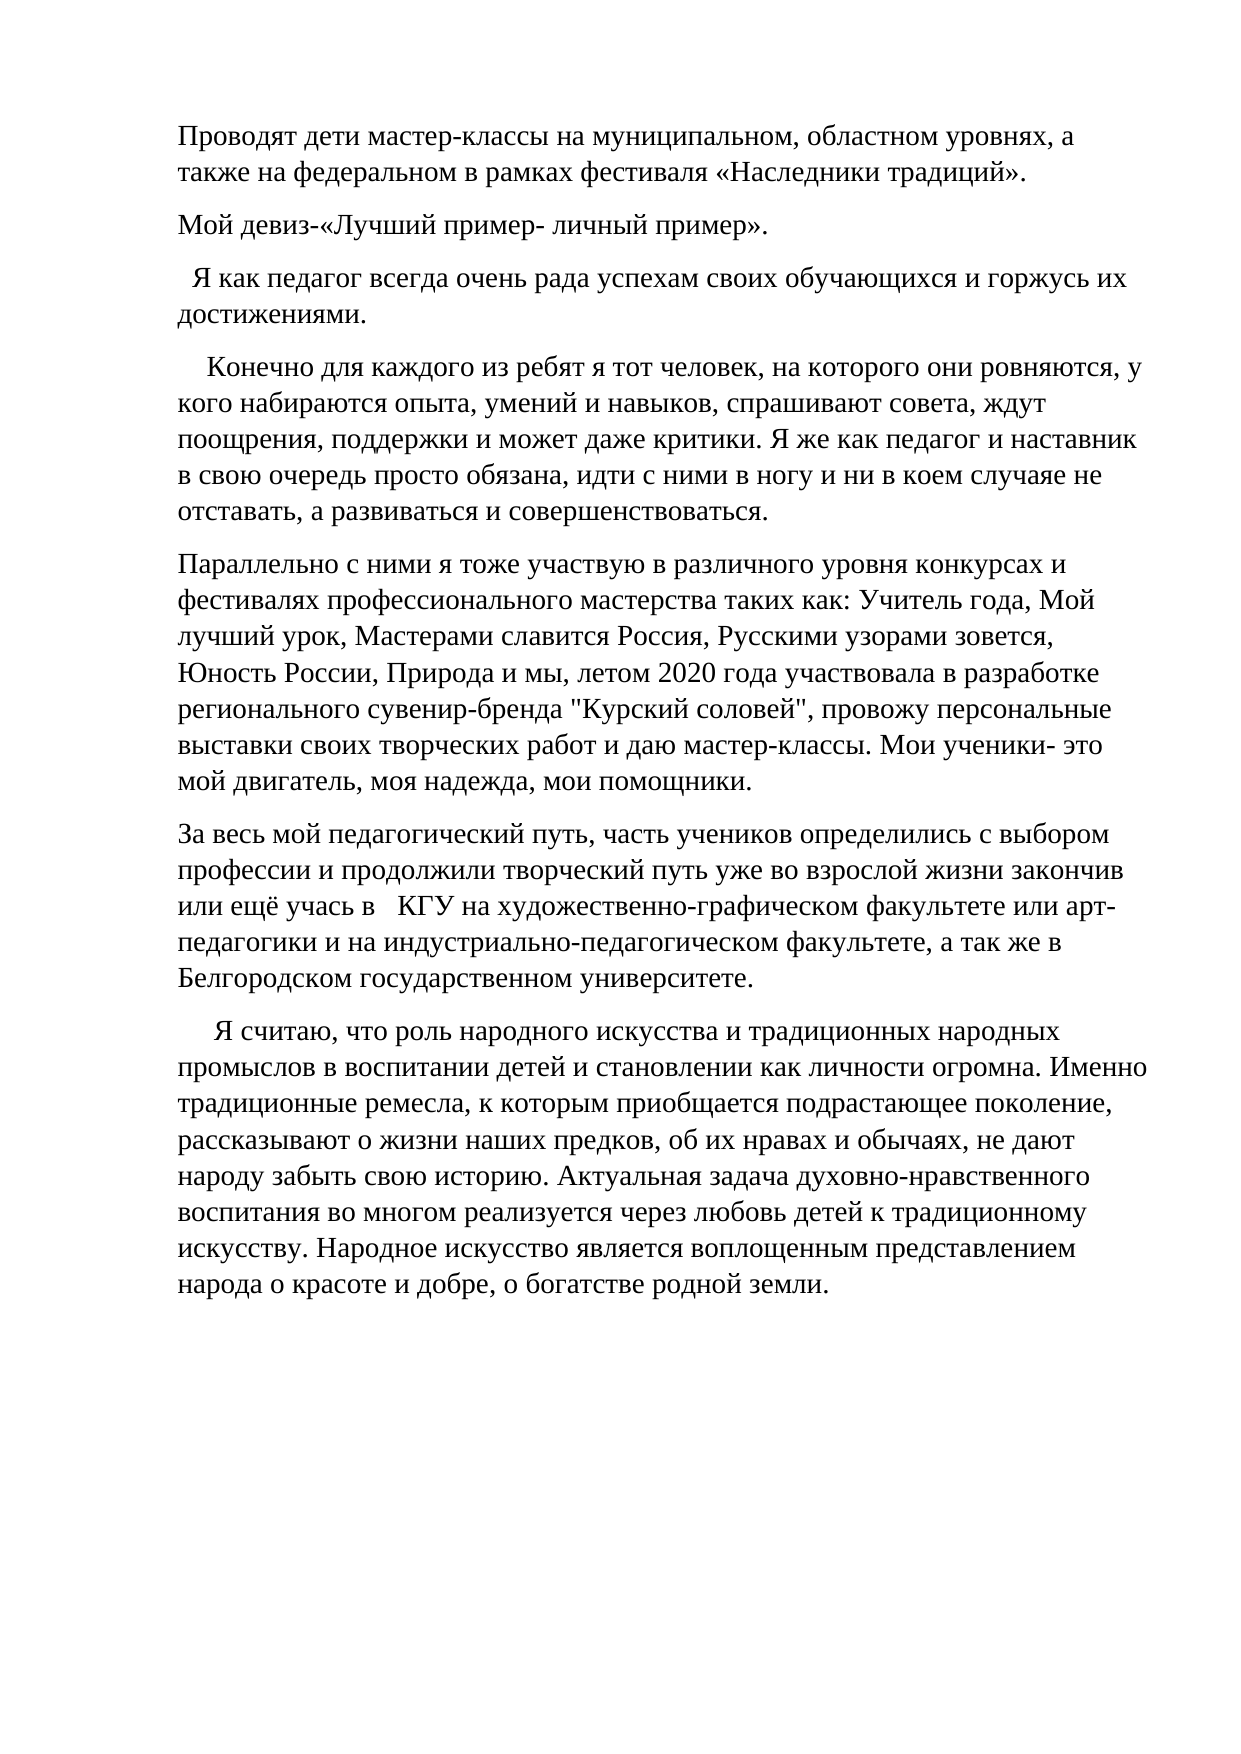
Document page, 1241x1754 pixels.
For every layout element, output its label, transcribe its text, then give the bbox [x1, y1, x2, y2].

text Конечно для каждого из ребят я тот человек, на которого они ровняются, у кого набираются опыта, умений и навыков, спрашивают совета, ждут поощрения, поддержки и может даже критики. Я же как педагог и наставник в свою очередь просто обязана, идти с ними в ногу и ни в коем случаяе не отставать, а развиваться и совершенствоваться. [177, 349, 1152, 527]
text Проводят дети мастер-классы на муниципальном, областном уровнях, а также на федеральном в рамках фестиваля «Наследники традиций». [177, 118, 1152, 188]
text Параллельно с ними я тоже участвую в различного уровня конкурсах и фестивалях профессионального мастерства таких как: Учитель года, Мой лучший урок, Мастерами славится Россия, Русскими узорами зовется, Юность России, Природа и мы, летом 2020 года участвовала в разработке регионального сувенир-бренда "Курский соловей", провожу персональные выставки своих творческих работ и даю мастер-классы. Мои ученики- это мой двигатель, моя надежда, мои помощники. [177, 546, 1152, 797]
text За весь мой педагогический путь, часть учеников определились с выбором профессии и продолжили творческий путь уже во взрослой жизни закончив или ещё учась в КГУ на художественно-графическом факультете или арт-педагогики и на индустриально-педагогическом факультете, а так же в Белгородском государственном университете. [177, 816, 1152, 994]
text Мой девиз-«Лучший пример- личный пример». [177, 207, 1152, 241]
text Я как педагог всегда очень рада успехам своих обучающихся и горжусь их достижениями. [177, 260, 1152, 329]
text Я считаю, что роль народного искусства и традиционных народных промыслов в воспитании детей и становлении как личности огромна. Именно традиционные ремесла, к которым приобщается подрастающее поколение, рассказывают о жизни наших предков, об их нравах и обычаях, не дают народу забыть свою историю. Актуальная задача духовно-нравственного воспитания во многом реализуется через любовь детей к традиционному искусству. Народное искусство является воплощенным представлением народа о красоте и добре, о богатстве родной земли. [177, 1013, 1152, 1300]
